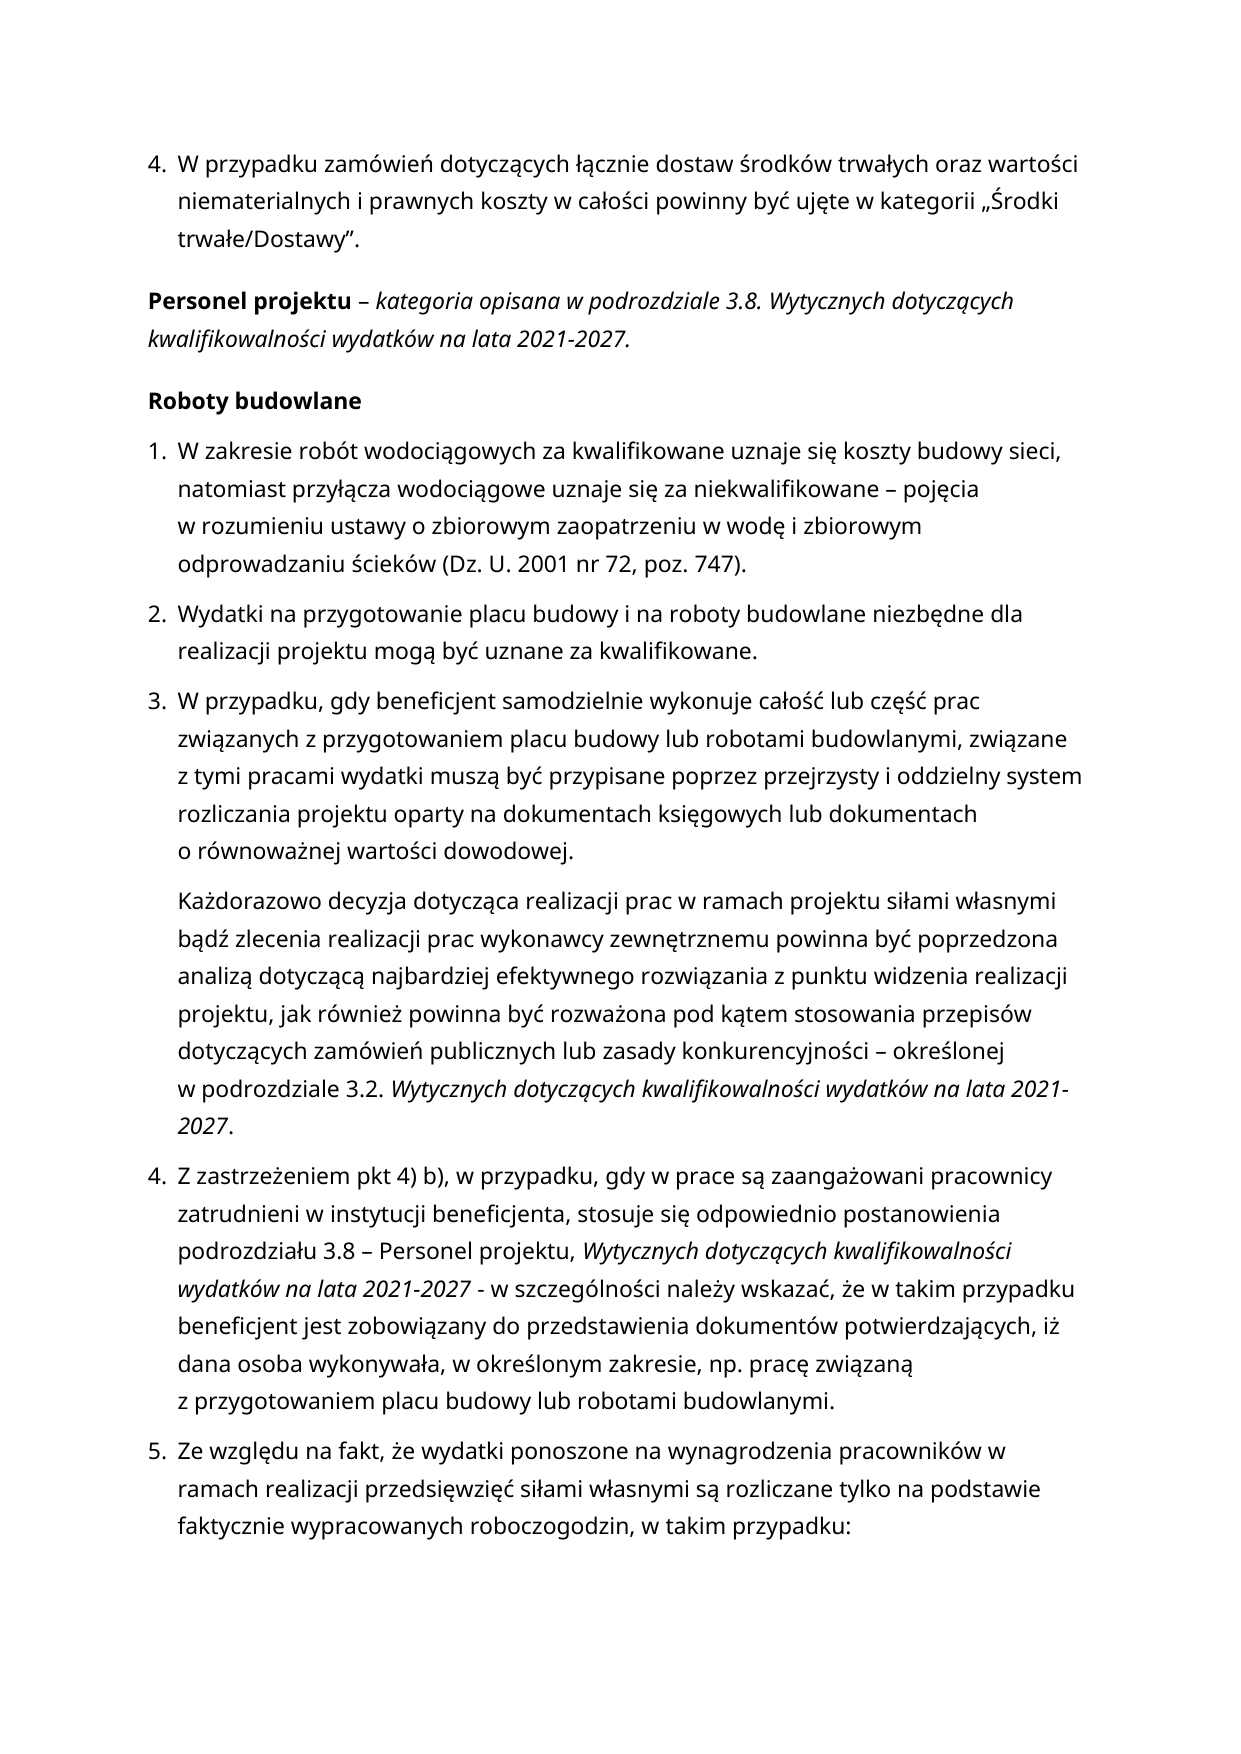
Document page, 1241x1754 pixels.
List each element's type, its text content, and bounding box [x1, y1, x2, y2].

list W zakresie robót wodociągowych za kwalifikowane uznaje się koszty budowy sieci, natomiast przyłącza wodociągowe uznaje się za niekwalifikowane – pojęcia w rozumieniu ustawy o zbiorowym zaopatrzeniu w wodę i zbiorowym odprowadzaniu ścieków (Dz. U. 2001 nr 72, poz. 747). [148, 435, 1093, 579]
text Personel projektu – kategoria opisana w podrozdziale 3.8. Wytycznych dotyczących kwalifikowalności wydatków na lata 2021-2027. [148, 285, 1093, 354]
list Z zastrzeżeniem pkt 4) b), w przypadku, gdy w prace są zaangażowani pracownicy zatrudnieni w instytucji beneficjenta, stosuje się odpowiednio postanowienia podrozdziału 3.8 – Personel projektu, Wytycznych dotyczących kwalifikowalności wydatków na lata 2021-2027 - w szczególności należy wskazać, że w takim przypadku beneficjent jest zobowiązany do przedstawienia dokumentów potwierdzających, iż dana osoba wykonywała, w określonym zakresie, np. pracę związaną z przygotowaniem placu budowy lub robotami budowlanymi. [148, 1160, 1093, 1416]
list W przypadku zamówień dotyczących łącznie dostaw środków trwałych oraz wartości niematerialnych i prawnych koszty w całości powinny być ujęte w kategorii „Środki trwałe/Dostawy”. [148, 148, 1093, 254]
list Wydatki na przygotowanie placu budowy i na roboty budowlane niezbędne dla realizacji projektu mogą być uznane za kwalifikowane. [148, 598, 1093, 666]
list W przypadku, gdy beneficjent samodzielnie wykonuje całość lub część prac związanych z przygotowaniem placu budowy lub robotami budowlanymi, związane z tymi pracami wydatki muszą być przypisane poprzez przejrzysty i oddzielny system rozliczania projektu oparty na dokumentach księgowych lub dokumentach o równoważnej wartości dowodowej. [148, 685, 1093, 866]
text Roboty budowlane [148, 385, 1093, 416]
list Ze względu na fakt, że wydatki ponoszone na wynagrodzenia pracowników w ramach realizacji przedsięwzięć siłami własnymi są rozliczane tylko na podstawie faktycznie wypracowanych roboczogodzin, w takim przypadku: [148, 1435, 1093, 1541]
text Każdorazowo decyzja dotycząca realizacji prac w ramach projektu siłami własnymi bądź zlecenia realizacji prac wykonawcy zewnętrznemu powinna być poprzedzona analizą dotyczącą najbardziej efektywnego rozwiązania z punktu widzenia realizacji projektu, jak również powinna być rozważona pod kątem stosowania przepisów dotyczących zamówień publicznych lub zasady konkurencyjności – określonej w podrozdziale 3.2. Wytycznych dotyczących kwalifikowalności wydatków na lata 2021-2027. [177, 885, 1093, 1141]
